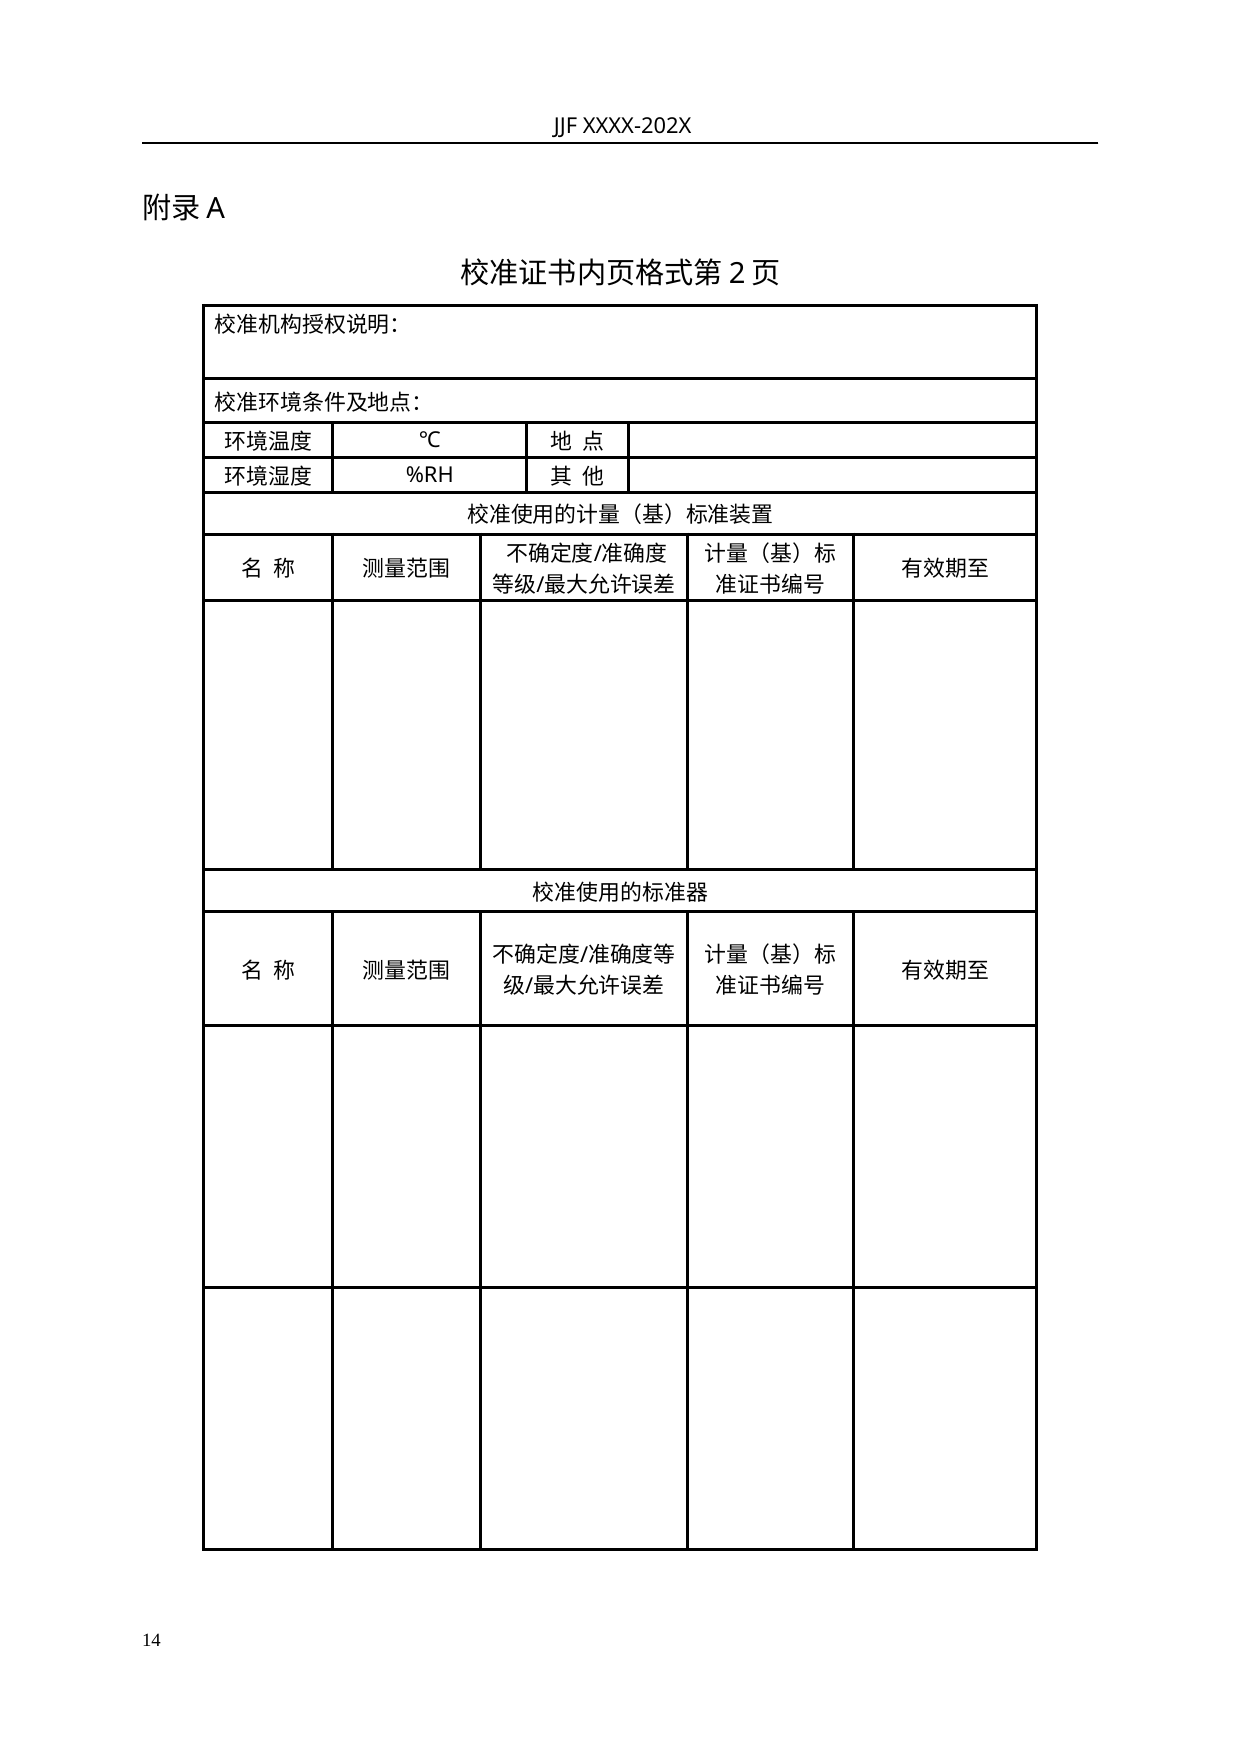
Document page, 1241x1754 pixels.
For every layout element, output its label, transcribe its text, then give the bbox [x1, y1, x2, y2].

table_cell [855, 602, 1035, 868]
text 附录A [142, 174, 1098, 239]
table_cell [205, 1027, 331, 1286]
table_cell [630, 459, 1035, 491]
table_cell 环境湿度 [205, 459, 331, 491]
table_cell 测量范围 [334, 536, 479, 599]
table_cell [689, 602, 852, 868]
table_cell 校准环境条件及地点： [205, 380, 1035, 421]
table_cell [689, 1289, 852, 1548]
table_cell [334, 1289, 479, 1548]
table_cell 地 点 [528, 424, 627, 456]
table_cell 不确定度/准确度等级/最大允许误差 [482, 913, 686, 1024]
table_cell 有效期至 [855, 913, 1035, 1024]
table_cell 计量（基）标准证书编号 [689, 913, 852, 1024]
table_cell [482, 1027, 686, 1286]
table_cell %RH [334, 459, 525, 491]
table_cell 不确定度/准确度等级/最大允许误差 [482, 536, 686, 599]
table_cell 校准使用的计量（基）标准装置 [205, 494, 1035, 532]
table_cell 名 称 [205, 913, 331, 1024]
table_cell [205, 602, 331, 868]
table_cell [855, 1027, 1035, 1286]
table_cell 环境温度 [205, 424, 331, 456]
table_cell [334, 602, 479, 868]
table_cell [482, 1289, 686, 1548]
table_cell 有效期至 [855, 536, 1035, 599]
text 校准证书内页格式第2页 [142, 239, 1098, 304]
table_cell [482, 602, 686, 868]
table_cell ℃ [334, 424, 525, 456]
table_header 校准机构授权说明： [205, 307, 1035, 377]
table_cell 测量范围 [334, 913, 479, 1024]
table_cell 校准使用的标准器 [205, 871, 1035, 910]
table_cell [205, 1289, 331, 1548]
table_cell 名 称 [205, 536, 331, 599]
table_cell [855, 1289, 1035, 1548]
table_cell [689, 1027, 852, 1286]
table_cell [334, 1027, 479, 1286]
table_cell 计量（基）标准证书编号 [689, 536, 852, 599]
table_cell 其 他 [528, 459, 627, 491]
table_cell [630, 424, 1035, 456]
